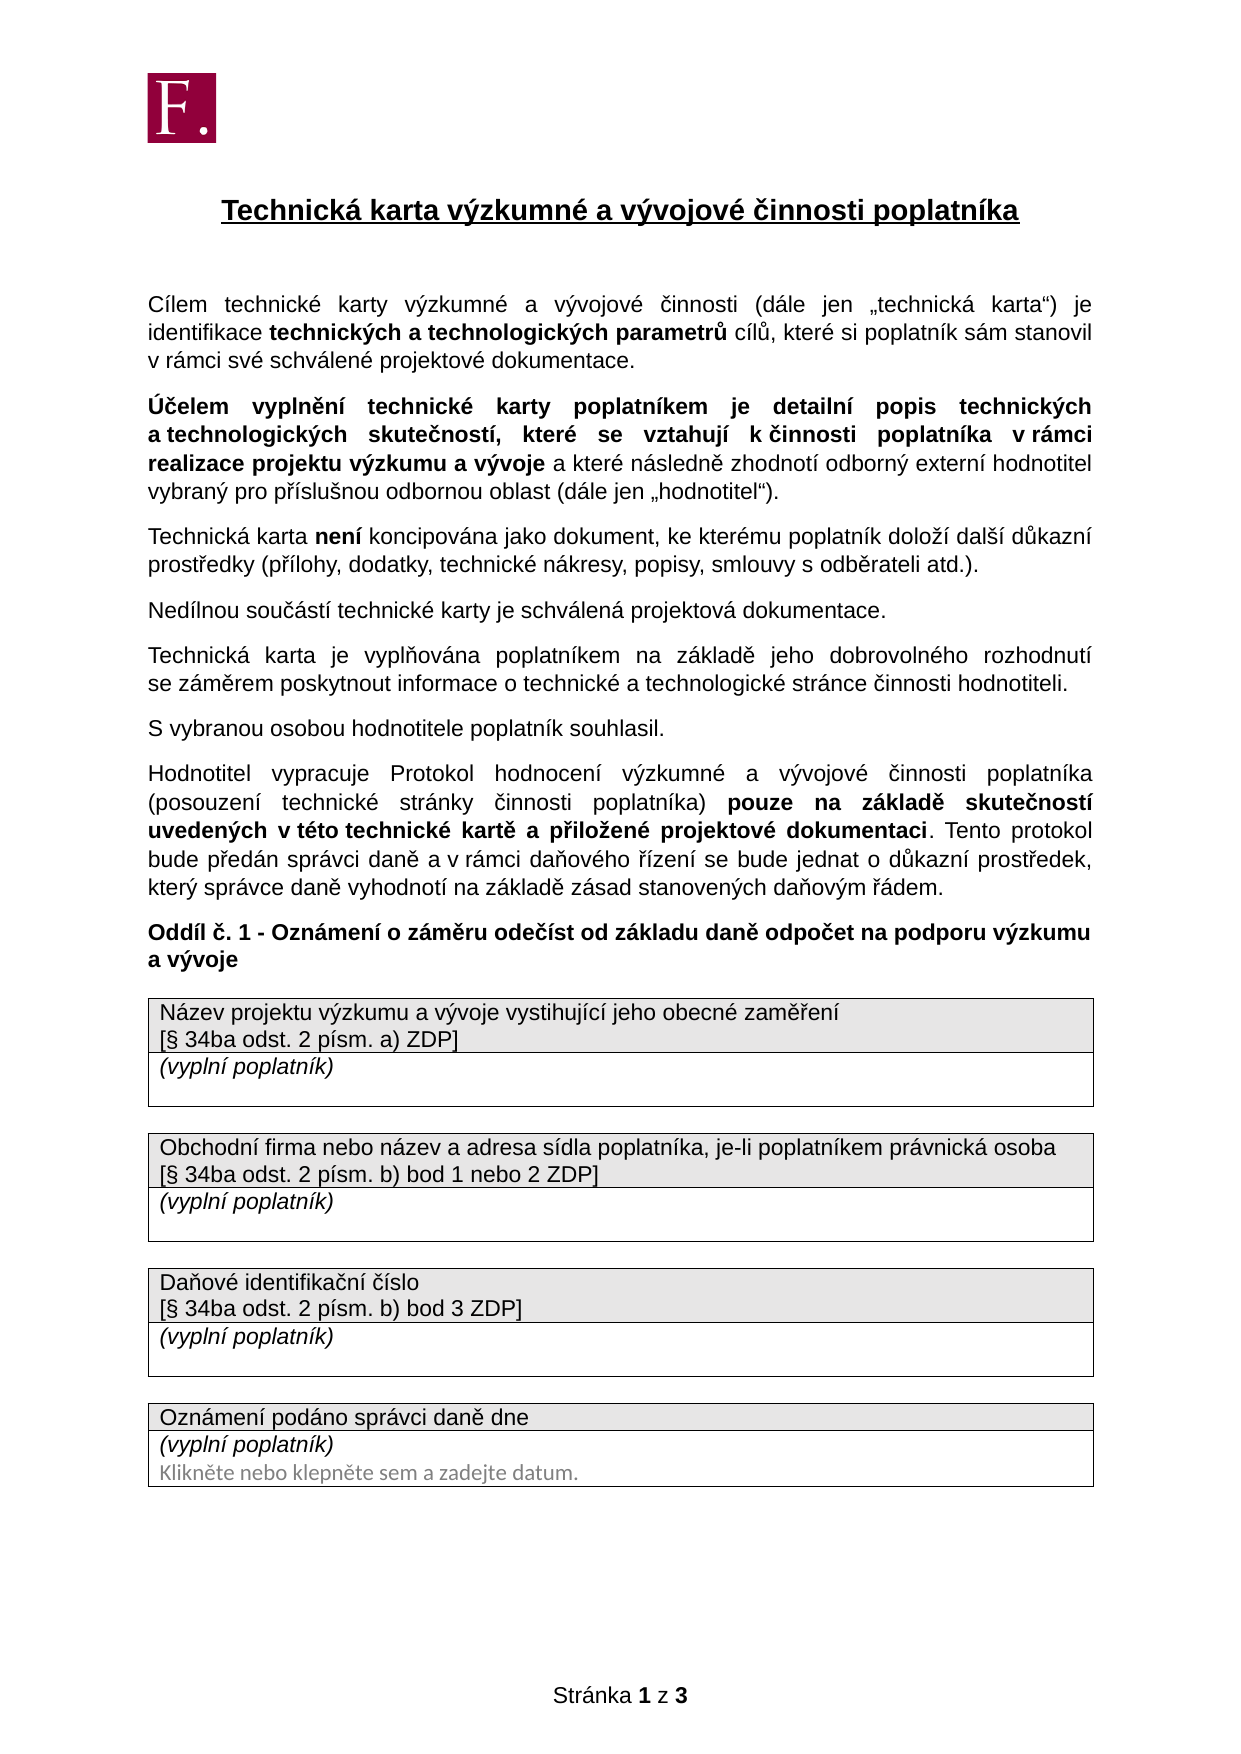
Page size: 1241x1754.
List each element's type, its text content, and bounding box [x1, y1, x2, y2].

text Cílem technické karty výzkumné a vývojové činnosti (dále jen „technická karta“) je identifikace technických a technologických parametrů cílů, které si poplatník sám stanovil v rámci své schválené projektové dokumentace. [148, 291, 1093, 374]
text Technická karta není koncipována jako dokument, ke kterému poplatník doloží další důkazní prostředky (přílohy, dodatky, technické nákresy, popisy, smlouvy s odběrateli atd.). [148, 523, 1093, 578]
table_header Název projektu výzkumu a vývoje vystihující jeho obecné zaměření [§ 34ba odst. 2 písm. a) ZDP] [149, 999, 1093, 1052]
text Technická karta je vyplňována poplatníkem na základě jeho dobrovolného rozhodnutí se záměrem poskytnout informace o technické a technologické stránce činnosti hodnotiteli. [148, 642, 1093, 696]
text S vybranou osobou hodnotitele poplatník souhlasil. [148, 715, 1093, 742]
table_header Obchodní firma nebo název a adresa sídla poplatníka, je-li poplatníkem právnická osoba [§ 34ba odst. 2 písm. b) bod 1 nebo 2 ZDP] [149, 1134, 1093, 1187]
text Účelem vyplnění technické karty poplatníkem je detailní popis technických a technologických skutečností, které se vztahují k činnosti poplatníka v rámci realizace projektu výzkumu a vývoje a které následně zhodnotí odborný externí hodnotitel vybraný pro příslušnou odbornou oblast (dále jen „hodnotitel“). [148, 393, 1093, 504]
text Oddíl č. 1 - Oznámení o záměru odečíst od základu daně odpočet na podporu výzkumu a vývoje [148, 919, 1093, 972]
text Technická karta výzkumné a vývojové činnosti poplatníka [148, 193, 1093, 226]
text Nedílnou součástí technické karty je schválená projektová dokumentace. [148, 597, 1093, 623]
text Hodnotitel vypracuje Protokol hodnocení výzkumné a vývojové činnosti poplatníka (posouzení technické stránky činnosti poplatníka) pouze na základě skutečností uvedených v této technické kartě a přiložené projektové dokumentaci. Tento protokol bude předán správci daně a v rámci daňového řízení se bude jednat o důkazní prostředek, který správce daně vyhodnotí na základě zásad stanovených daňovým řádem. [148, 760, 1093, 900]
table_cell (vyplní poplatník) [149, 1323, 1093, 1376]
table_cell (vyplní poplatník) [149, 1053, 1093, 1106]
table_header Daňové identifikační číslo [§ 34ba odst. 2 písm. b) bod 3 ZDP] [149, 1269, 1093, 1322]
table_header Oznámení podáno správci daně dne [149, 1404, 1093, 1430]
picture [147, 73, 217, 143]
table_cell (vyplní poplatník) [149, 1431, 1093, 1486]
table_cell (vyplní poplatník) [149, 1188, 1093, 1241]
